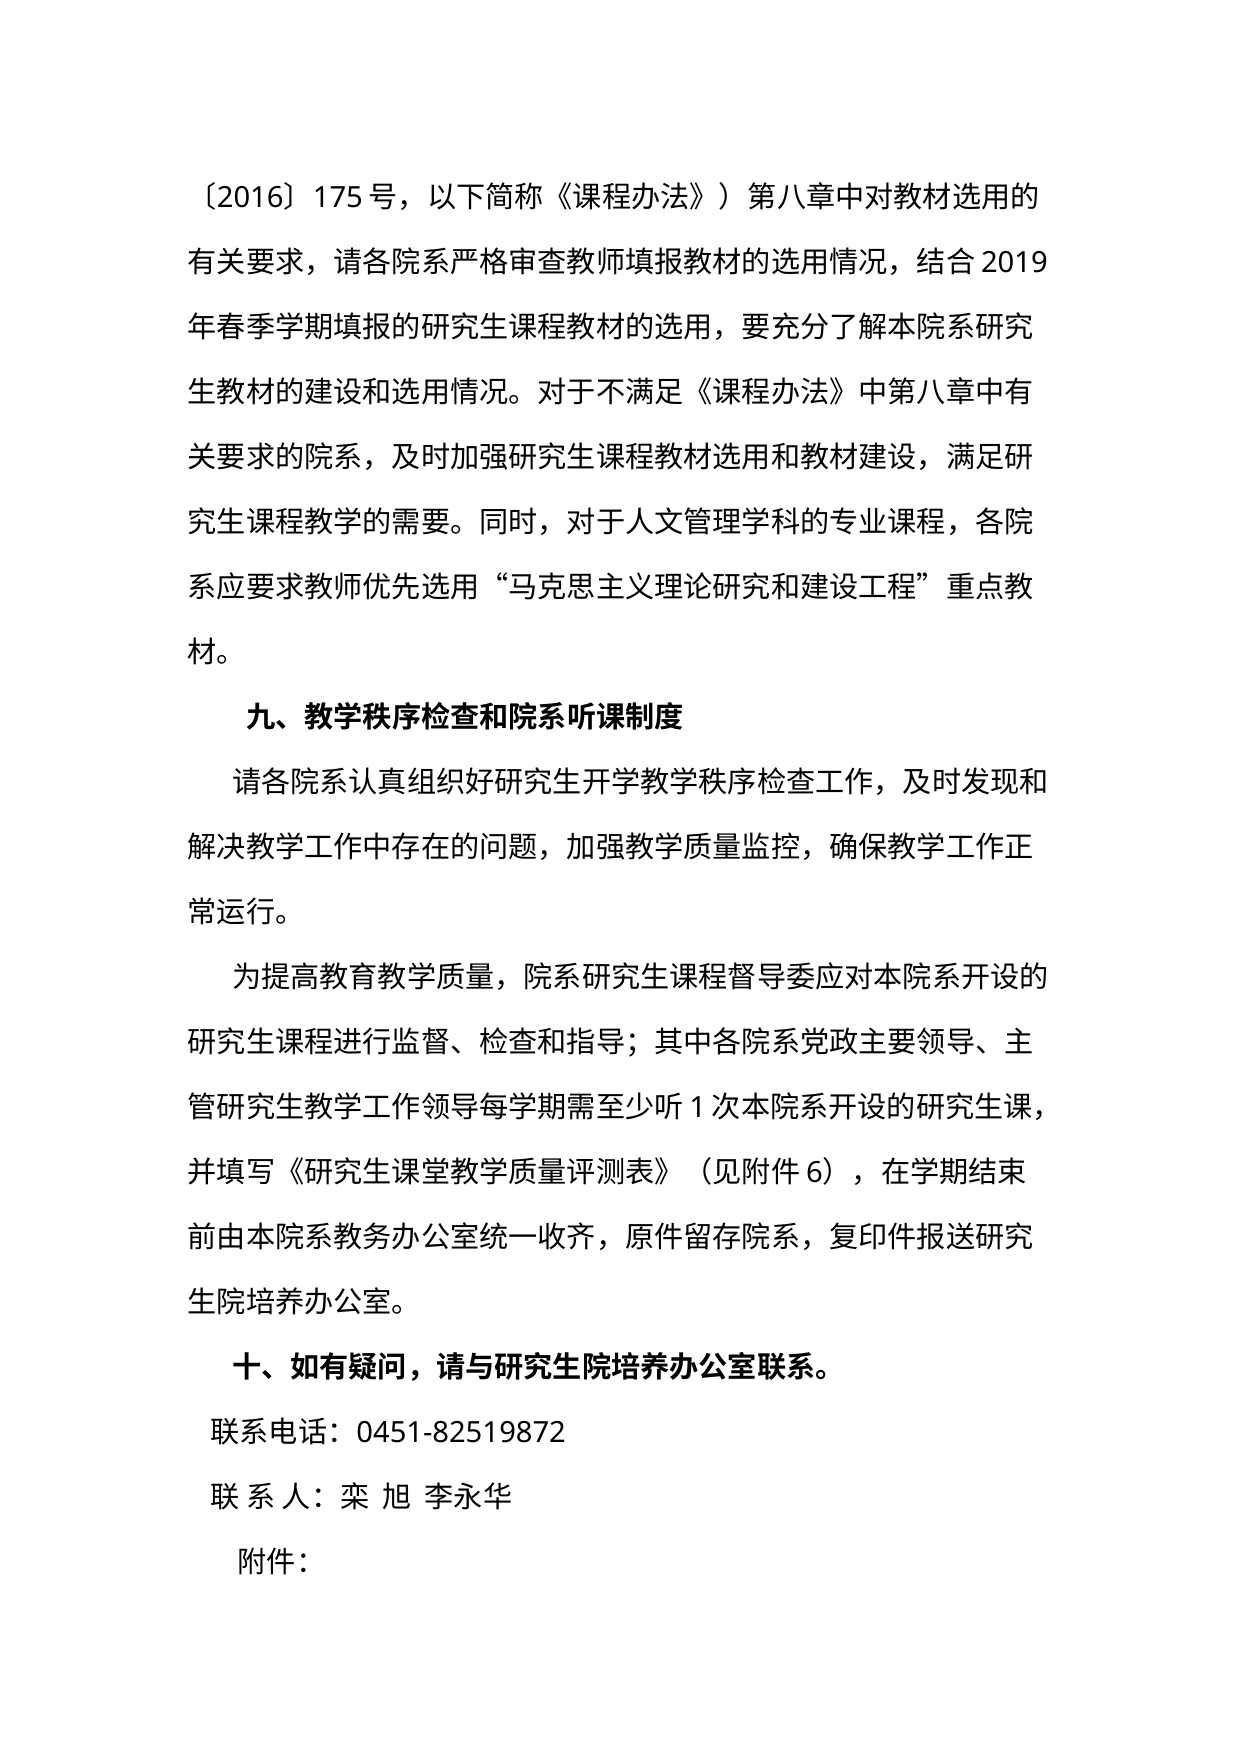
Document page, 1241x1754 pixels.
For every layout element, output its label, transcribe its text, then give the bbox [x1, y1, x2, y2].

text 附件： [187, 1527, 1053, 1592]
text 联系电话：0451-82519872 [187, 1397, 1053, 1462]
list 如有疑问，请与研究生院培养办公室联系。 [187, 1332, 1053, 1397]
text 九、教学秩序检查和院系听课制度 [187, 682, 1053, 747]
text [187, 162, 1053, 682]
text 为提高教育教学质量，院系研究生课程督导委应对本院系开设的研究生课程进行监督、检查和指导；其中各院系党政主要领导、主管研究生教学工作领导每学期需至少听1次本院系开设的研究生课，并填写《研究生课堂教学质量评测表》（见附件6），在学期结束前由本院系教务办公室统一收齐，原件留存院系，复印件报送研究生院培养办公室。 [187, 942, 1053, 1332]
text 请各院系认真组织好研究生开学教学秩序检查工作，及时发现和解决教学工作中存在的问题，加强教学质量监控，确保教学工作正常运行。 [187, 747, 1053, 942]
text 联 系 人：栾 旭 李永华 [187, 1462, 1053, 1527]
